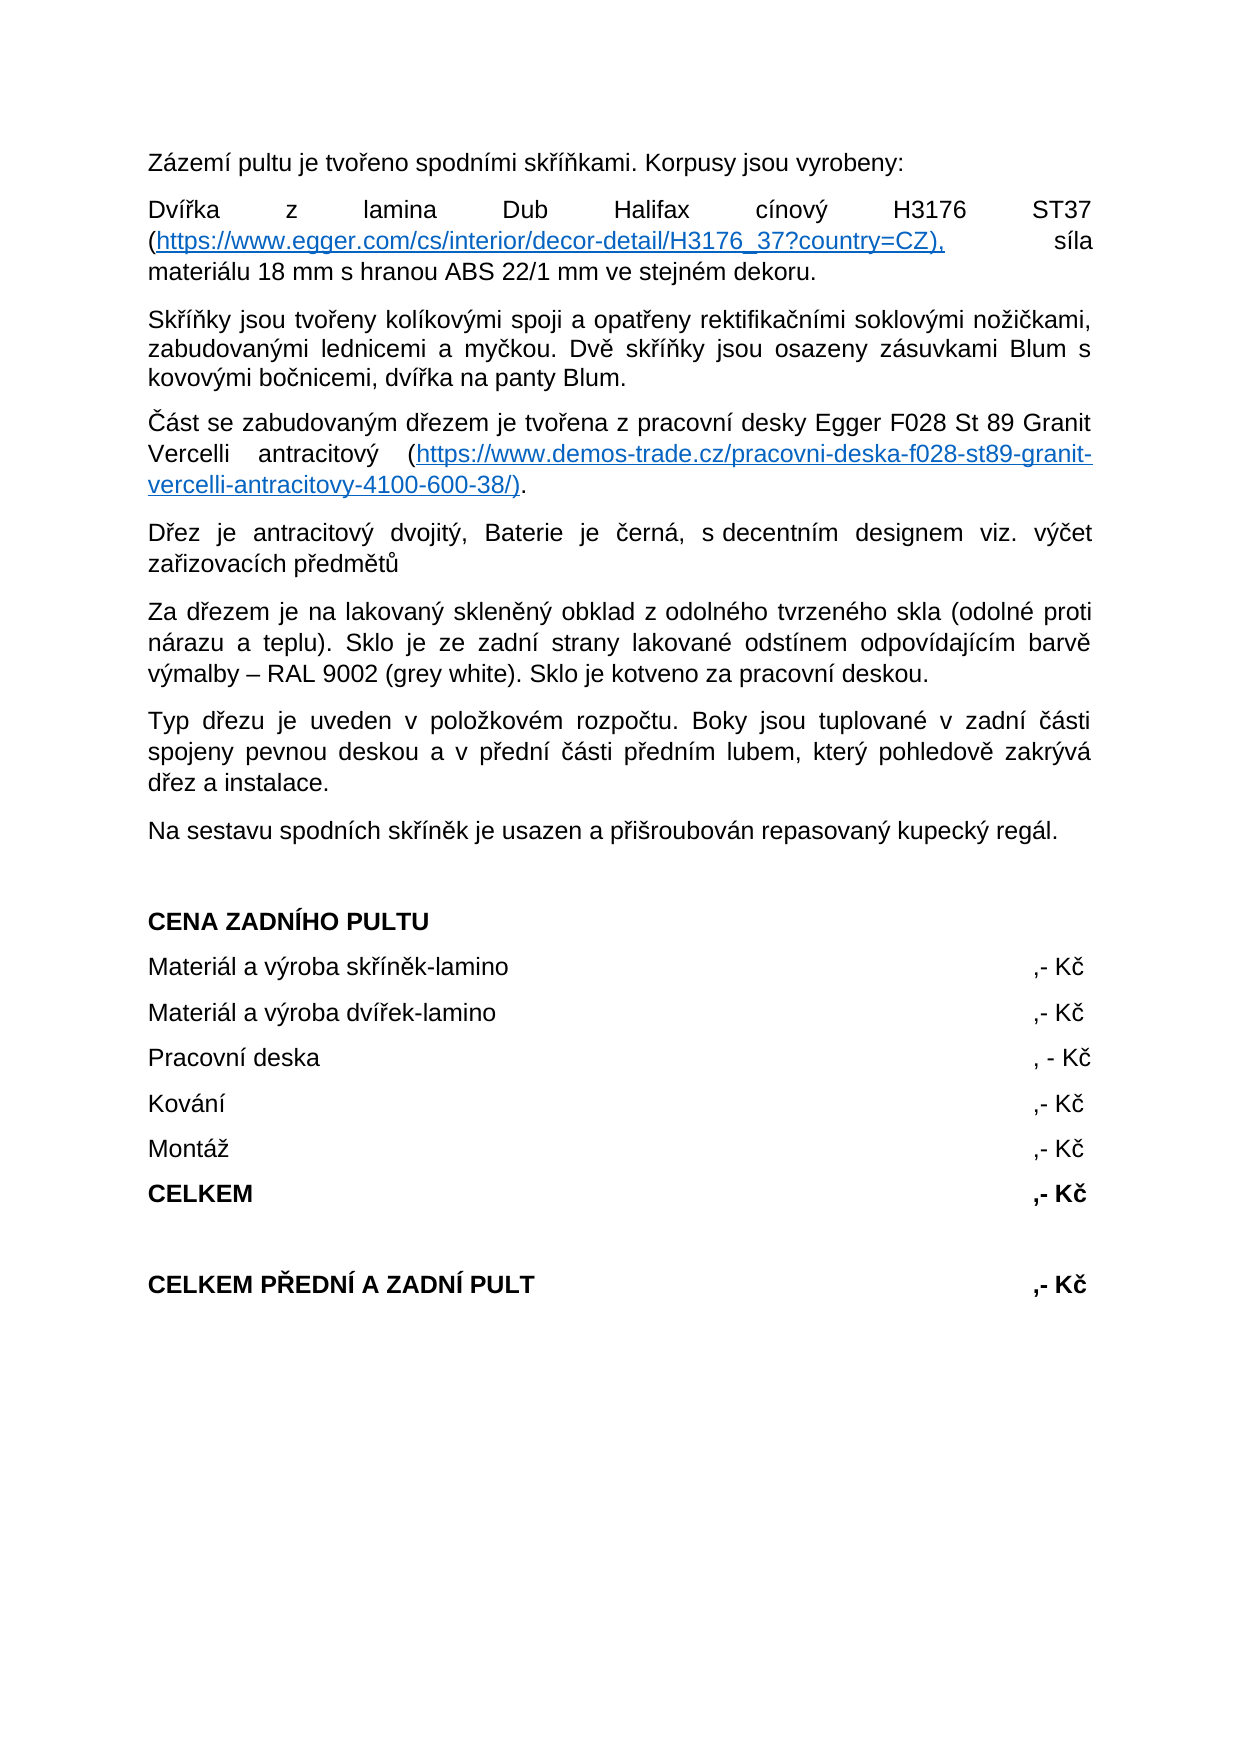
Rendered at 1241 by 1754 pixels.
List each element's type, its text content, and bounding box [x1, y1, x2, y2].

text Materiál a výroba dvířek-lamino ,- Kč [148, 998, 1093, 1027]
text Za dřezem je na lakovaný skleněný obklad z odolného tvrzeného skla (odolné proti nárazu a teplu). Sklo je ze zadní strany lakované odstínem odpovídajícím barvě výmalby – RAL 9002 (grey white). Sklo je kotveno za pracovní deskou. [148, 597, 1093, 687]
text CELKEM ,- Kč [148, 1179, 1093, 1208]
text Kování ,- Kč [148, 1089, 1093, 1117]
text Pracovní deska , - Kč [148, 1043, 1093, 1072]
text Zázemí pultu je tvořeno spodními skříňkami. Korpusy jsou vyrobeny: [148, 148, 1093, 176]
text Část se zabudovaným dřezem je tvořena z pracovní desky Egger F028 St 89 Granit Vercelli antracitový (https://www.demos-trade.cz/pracovni-deska-f028-st89-granit-vercelli-antracitovy-4100-600-38/). [148, 408, 1093, 499]
text Materiál a výroba skříněk-lamino ,- Kč [148, 952, 1093, 981]
text Montáž ,- Kč [148, 1134, 1093, 1163]
text CENA ZADNÍHO PULTU [148, 907, 1093, 936]
text Typ dřezu je uveden v položkovém rozpočtu. Boky jsou tuplované v zadní části spojeny pevnou deskou a v přední části předním lubem, který pohledově zakrývá dřez a instalace. [148, 706, 1093, 797]
text CELKEM PŘEDNÍ A ZADNÍ PULT ,- Kč [148, 1270, 1093, 1299]
text Skříňky jsou tvořeny kolíkovými spoji a opatřeny rektifikačními soklovými nožičkami, zabudovanými lednicemi a myčkou. Dvě skříňky jsou osazeny zásuvkami Blum s kovovými bočnicemi, dvířka na panty Blum. [148, 305, 1093, 391]
text Dvířka z lamina Dub Halifax cínový H3176 ST37 (https://www.egger.com/cs/interior/decor-detail/H3176_37?country=CZ), síla materiálu 18 mm s hranou ABS 22/1 mm ve stejném dekoru. [148, 195, 1093, 286]
text Na sestavu spodních skříněk je usazen a přišroubován repasovaný kupecký regál. [148, 816, 1093, 845]
text Dřez je antracitový dvojitý, Baterie je černá, s decentním designem viz. výčet zařizovacích předmětů [148, 518, 1093, 578]
